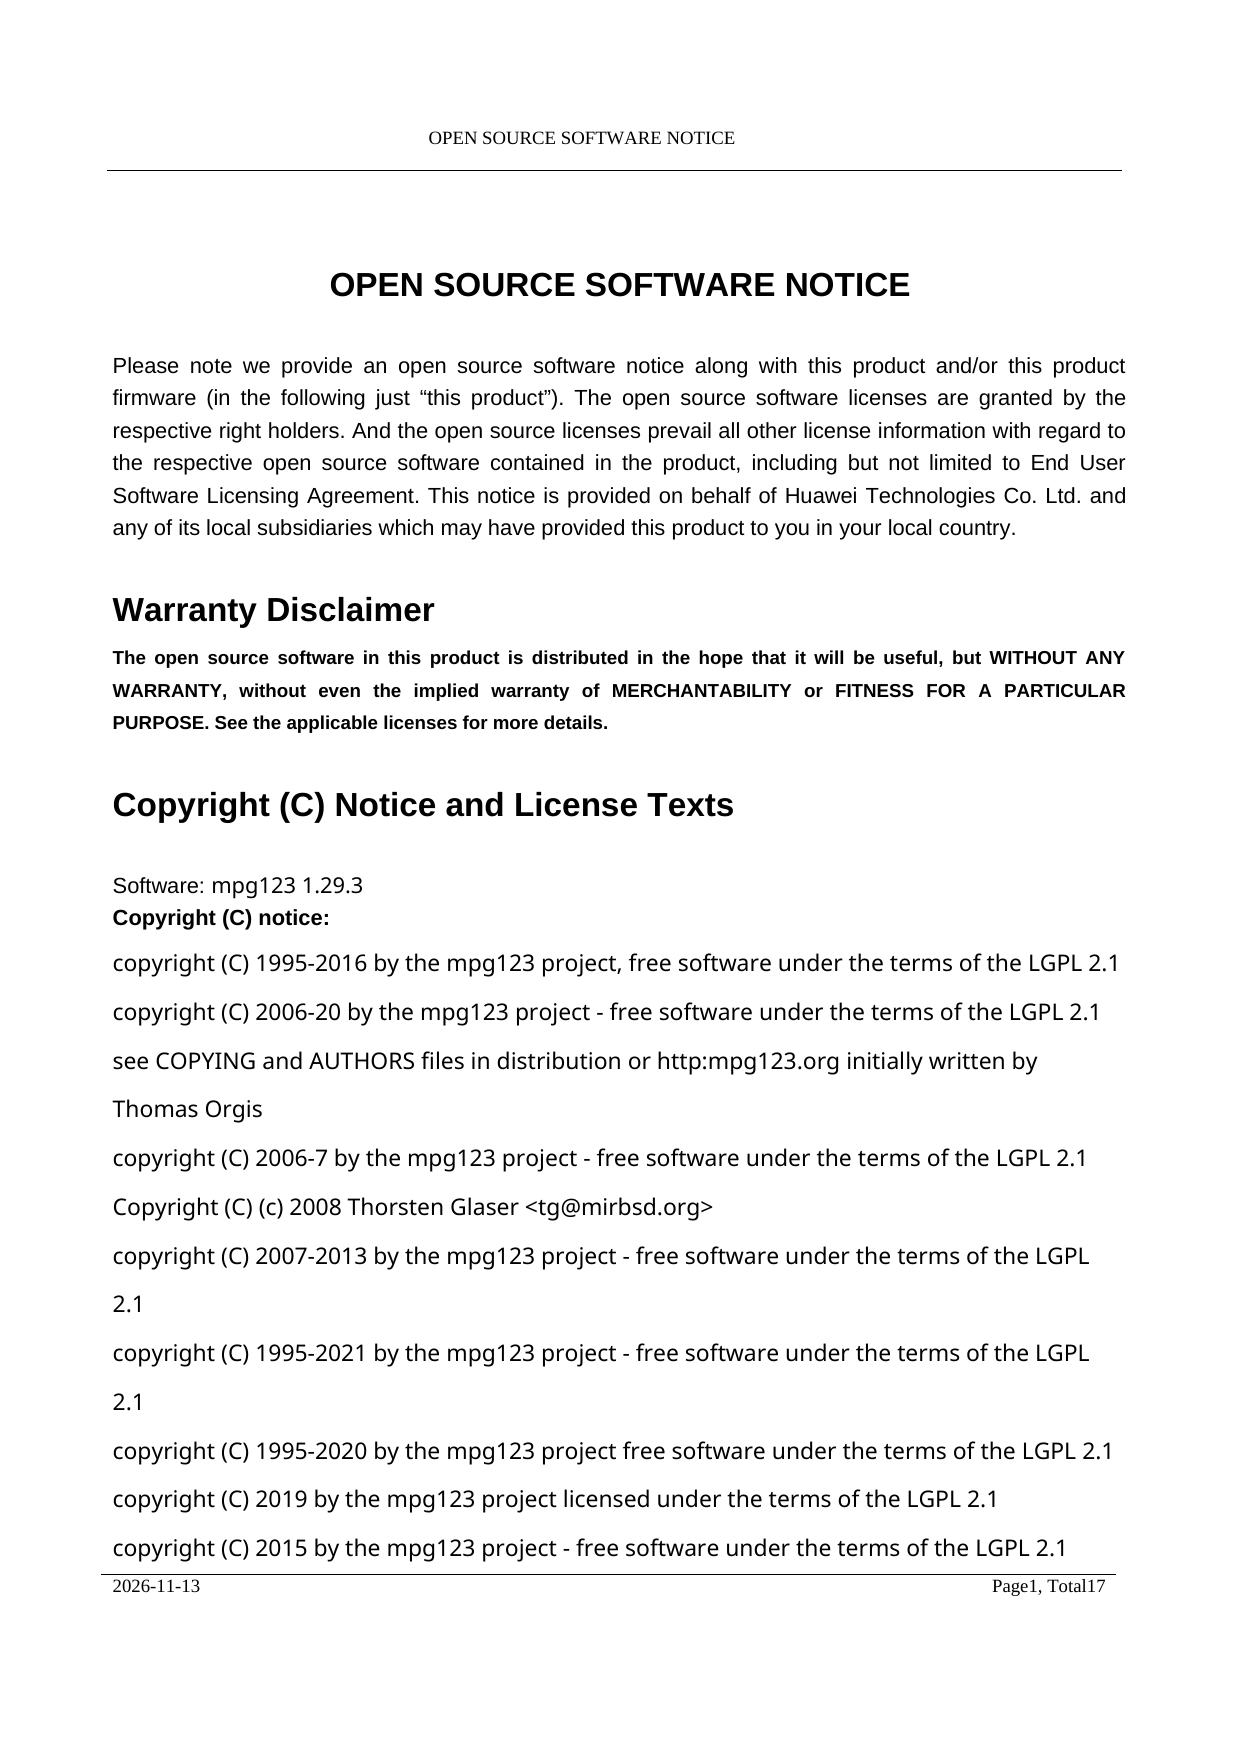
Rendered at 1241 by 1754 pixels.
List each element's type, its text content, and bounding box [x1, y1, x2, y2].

text OPEN SOURCE SOFTWARE NOTICE [112, 251, 1128, 316]
text Copyright (C) Notice and License Texts [112, 771, 1128, 836]
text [112, 947, 1128, 1564]
text Please note we provide an open source software notice along with this product and/or this product firmware (in the following just “this product”). The open source software licenses are granted by the respective right holders. And the open source licenses prevail all other license information with regard to the respective open source software contained in the product, including but not limited to End User Software Licensing Agreement. This notice is provided on behalf of Huawei Technologies Co. Ltd. and any of its local subsidiaries which may have provided this product to you in your local country. [112, 349, 1128, 544]
text Software: mpg123 1.29.3 [112, 869, 1128, 901]
text Copyright (C) notice: [112, 901, 1128, 934]
text The open source software in this product is distributed in the hope that it will be useful, but WITHOUT ANY WARRANTY, without even the implied warranty of MERCHANTABILITY or FITNESS FOR A PARTICULAR PURPOSE. See the applicable licenses for more details. [112, 641, 1128, 739]
text Warranty Disclaimer [112, 576, 1128, 641]
